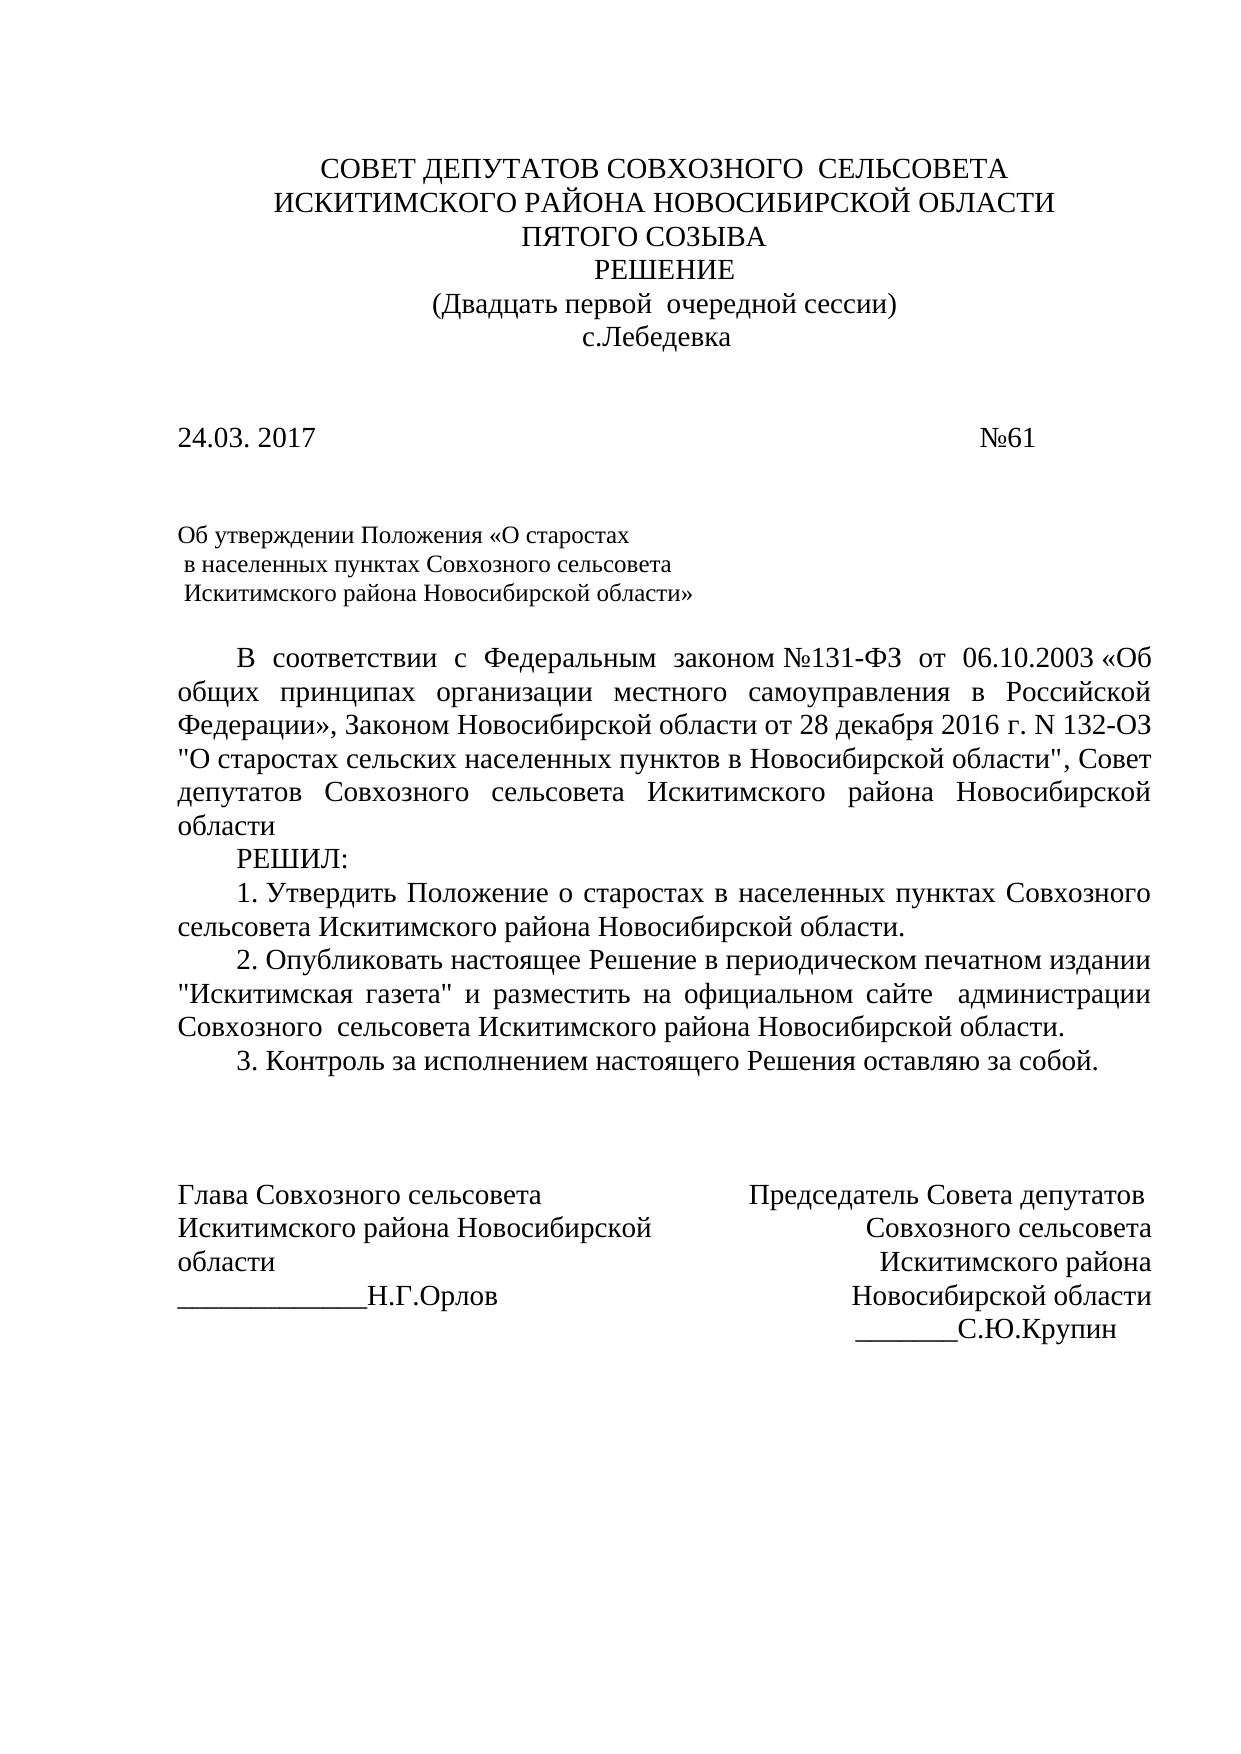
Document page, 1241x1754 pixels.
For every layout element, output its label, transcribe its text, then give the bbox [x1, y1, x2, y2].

text РЕШИЛ: [177, 842, 1152, 875]
text 2. Опубликовать настоящее Решение в периодическом печатном издании "Искитимская газета" и разместить на официальном сайте администрации Совхозного сельсовета Искитимского района Новосибирской области. [177, 942, 1152, 1043]
text ИСКИТИМСКОГО РАЙОНА НОВОСИБИРСКОЙ ОБЛАСТИ [177, 185, 1152, 219]
text в населенных пунктах Совхозного сельсовета [177, 549, 1152, 578]
text РЕШЕНИЕ [177, 252, 1152, 286]
text Искитимского района Новосибирской области» [177, 578, 1152, 607]
table_header Глава Совхозного сельсовета Искитимского района Новосибирской области _____________Н.Г.Орлов [166, 1177, 664, 1345]
text 24.03. 2017 №61 [177, 420, 1152, 453]
text 3. Контроль за исполнением настоящего Решения оставляю за собой. [177, 1043, 1152, 1076]
text с.Лебедевка [177, 319, 1152, 353]
text 1. Утвердить Положение о старостах в населенных пунктах Совхозного сельсовета Искитимского района Новосибирской области. [177, 875, 1152, 942]
text Об утверждении Положения «О старостах [177, 521, 1152, 549]
text СОВЕТ ДЕПУТАТОВ СОВХОЗНОГО СЕЛЬСОВЕТА [177, 152, 1152, 185]
text (Двадцать первой очередной сессии) [177, 286, 1152, 319]
table_header Председатель Совета депутатов Совхозного сельсовета Искитимского района Новосибирской области _______С.Ю.Крупин [664, 1177, 1163, 1345]
text В соответствии с Федеральным законом №131-ФЗ от 06.10.2003 «Об общих принципах организации местного самоуправления в Российской Федерации», Законом Новосибирской области от 28 декабря 2016 г. N 132-ОЗ "О старостах сельских населенных пунктов в Новосибирской области", Совет депутатов Совхозного сельсовета Искитимского района Новосибирской области [177, 640, 1152, 842]
text ПЯТОГО СОЗЫВА [177, 219, 1152, 252]
